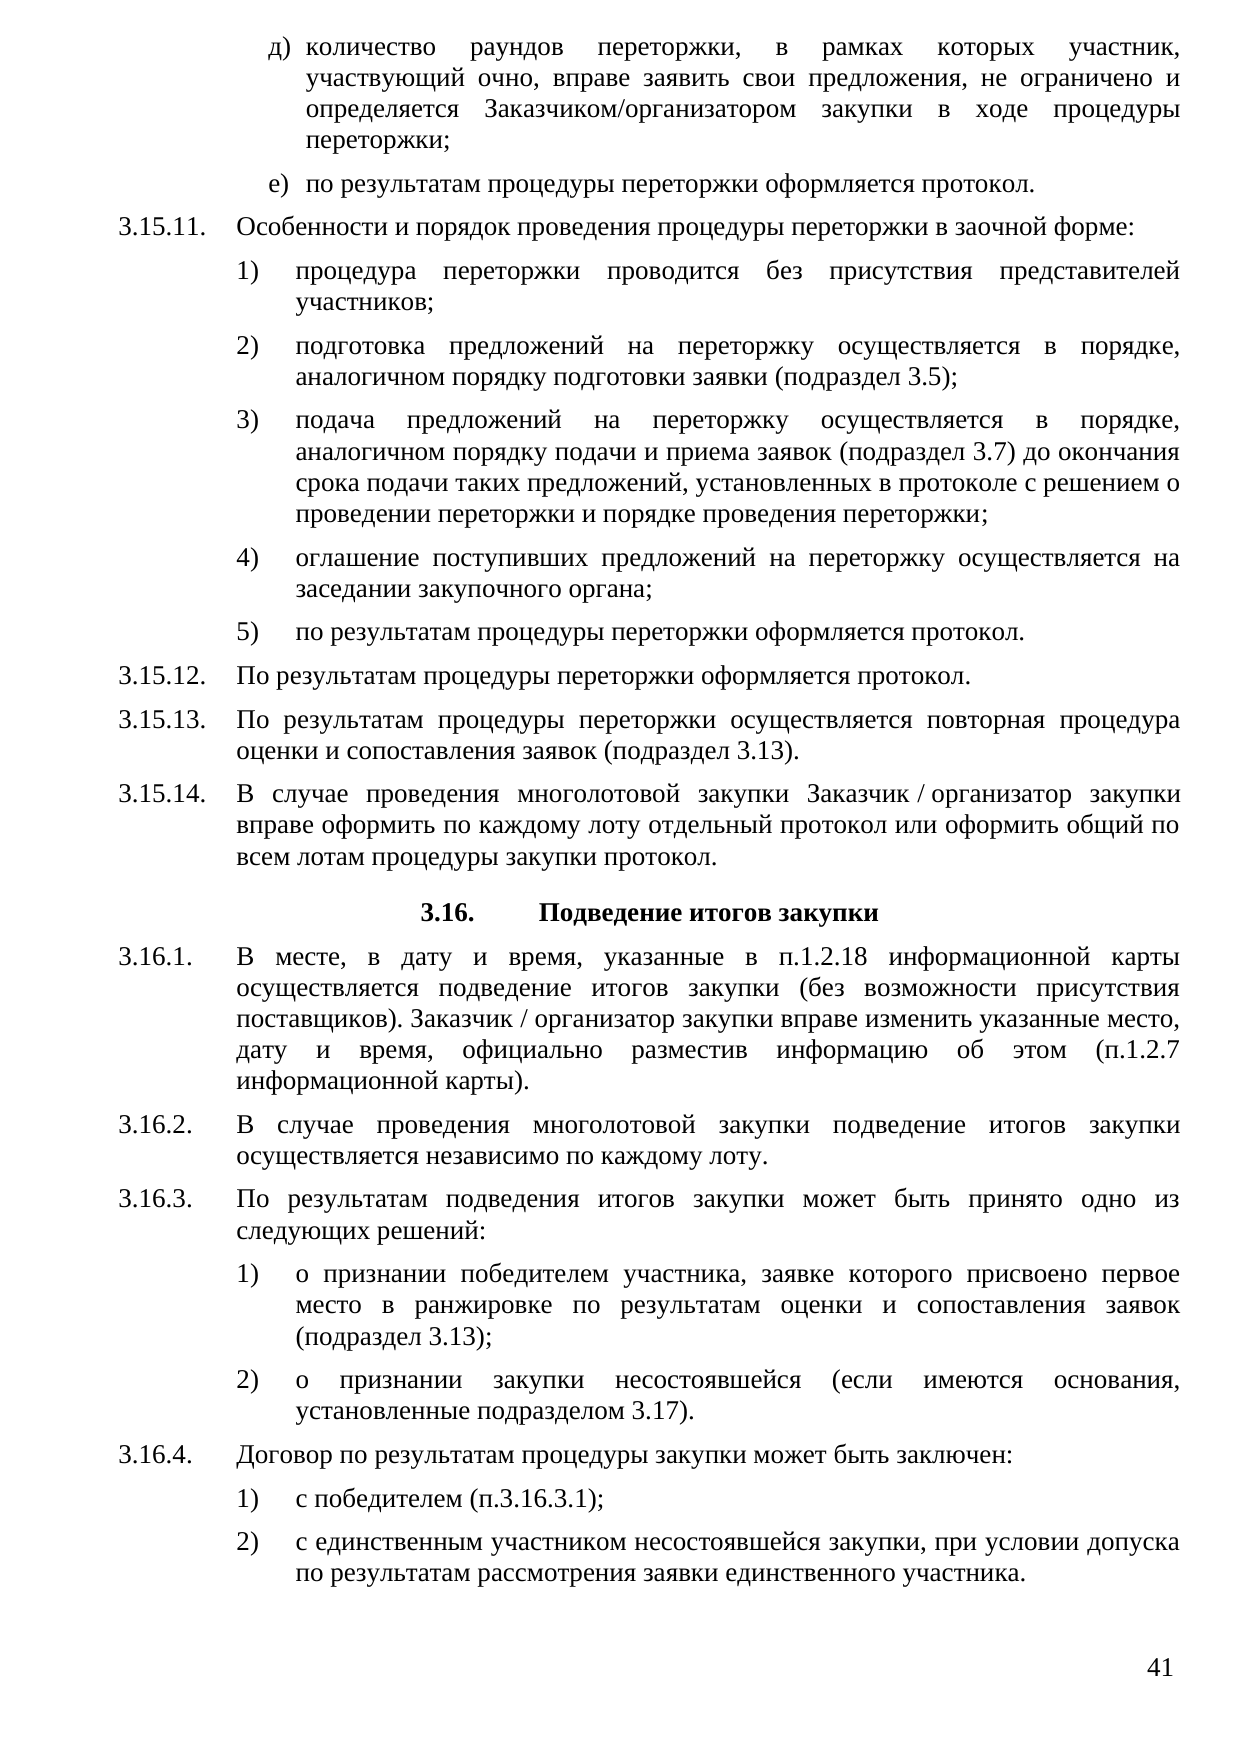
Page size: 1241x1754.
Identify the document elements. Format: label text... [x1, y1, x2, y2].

text о признании победителем участника, заявке которого присвоено первое место в ранжировке по результатам оценки и сопоставления заявок (подраздел 3.13); [236, 1257, 1181, 1351]
text Особенности и порядок проведения процедуры переторжки в заочной форме: [118, 210, 1181, 241]
text количество раундов переторжки, в рамках которых участник, участвующий очно, вправе заявить свои предложения, не ограничено и определяется Заказчиком/организатором закупки в ходе процедуры переторжки; [268, 29, 1181, 154]
text оглашение поступивших предложений на переторжку осуществляется на заседании закупочного органа; [236, 541, 1181, 603]
text Договор по результатам процедуры закупки может быть заключен: [118, 1438, 1181, 1469]
text подача предложений на переторжку осуществляется в порядке, аналогичном порядку подачи и приема заявок (подраздел 3.7) до окончания срока подачи таких предложений, установленных в протоколе с решением о проведении переторжки и порядке проведения переторжки; [236, 403, 1181, 528]
text по результатам процедуры переторжки оформляется протокол. [268, 167, 1181, 198]
text В случае проведения многолотовой закупки Заказчик / организатор закупки вправе оформить по каждому лоту отдельный протокол или оформить общий по всем лотам процедуры закупки протокол. [118, 777, 1181, 871]
text В месте, в дату и время, указанные в п.1.2.18 информационной карты осуществляется подведение итогов закупки (без возможности присутствия поставщиков). Заказчик / организатор закупки вправе изменить указанные место, дату и время, официально разместив информацию об этом (п.1.2.7 информационной карты). [118, 939, 1181, 1095]
text По результатам процедуры переторжки осуществляется повторная процедура оценки и сопоставления заявок (подраздел 3.13). [118, 703, 1181, 765]
text подготовка предложений на переторжку осуществляется в порядке, аналогичном порядку подготовки заявки (подраздел 3.5); [236, 329, 1181, 391]
text с единственным участником несостоявшейся закупки, при условии допуска по результатам рассмотрения заявки единственного участника. [236, 1525, 1181, 1588]
text с победителем (п.3.16.3.1); [236, 1482, 1181, 1513]
text о признании закупки несостоявшейся (если имеются основания, установленные подразделом 3.17). [236, 1363, 1181, 1426]
text Подведение итогов закупки [118, 896, 1181, 927]
text по результатам процедуры переторжки оформляется протокол. [236, 615, 1181, 647]
text По результатам подведения итогов закупки может быть принято одно из следующих решений: [118, 1183, 1181, 1245]
text процедура переторжки проводится без присутствия представителей участников; [236, 254, 1181, 316]
text По результатам процедуры переторжки оформляется протокол. [118, 659, 1181, 690]
text В случае проведения многолотовой закупки подведение итогов закупки осуществляется независимо по каждому лоту. [118, 1108, 1181, 1170]
